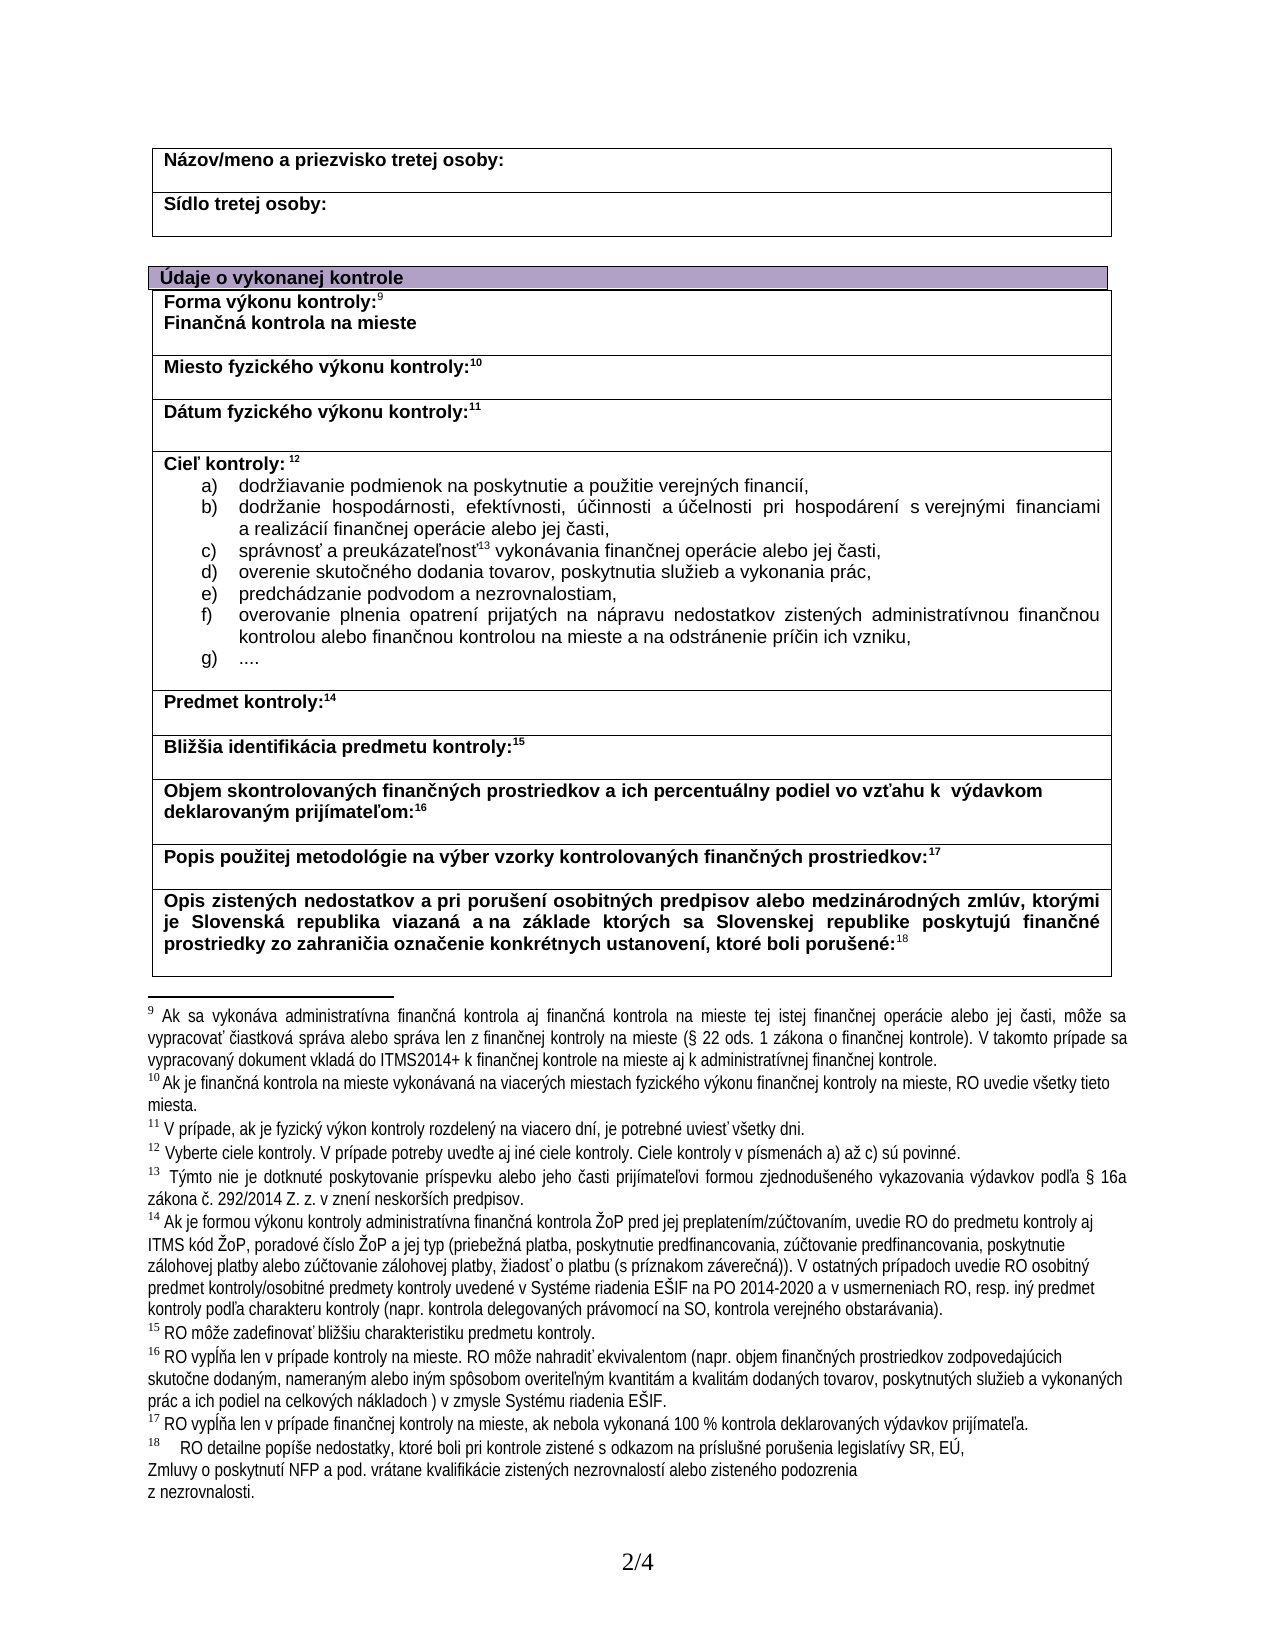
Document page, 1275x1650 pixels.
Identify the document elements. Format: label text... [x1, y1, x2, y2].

table_header Forma výkonu kontroly: [153, 291, 1111, 355]
table_cell Opis zistených nedostatkov a pri porušení osobitných predpisov alebo medzinárodných zmlúv, ktorými je Slovenská republika viazaná a na základe ktorých sa Slovenskej republike poskytujú finančné prostriedky zo zahraničia označenie konkrétnych ustanovení, ktoré boli porušené: [153, 890, 1111, 976]
table_cell Objem skontrolovaných finančných prostriedkov a ich percentuálny podiel vo vzťahu k výdavkom deklarovaným prijímateľom: [153, 780, 1111, 844]
table_header Údaje o vykonanej kontrole [149, 267, 1107, 288]
table_header Názov/meno a priezvisko tretej osoby: [153, 149, 1111, 192]
table_cell Cieľ kontroly: dodržiavanie podmienok na poskytnutie a použitie verejných financií, dodržanie hospodárnosti, efektívnosti, účinnosti a účelnosti pri hospodárení s verejnými financiami a realizácií finančnej operácie alebo jej časti, správnosť a preukázateľnosť vykonávania finančnej operácie alebo jej časti, overenie skutočného dodania tovarov, poskytnutia služieb a vykonania prác, predchádzanie podvodom a nezrovnalostiam, overovanie plnenia opatrení prijatých na nápravu nedostatkov zistených administratívnou finančnou kontrolou alebo finančnou kontrolou na mieste a na odstránenie príčin ich vzniku, .... [153, 452, 1111, 690]
table_cell Popis použitej metodológie na výber vzorky kontrolovaných finančných prostriedkov: [153, 845, 1111, 888]
table_cell Bližšia identifikácia predmetu kontroly: [153, 736, 1111, 779]
table_cell Predmet kontroly: [153, 691, 1111, 734]
table_cell Dátum fyzického výkonu kontroly: [153, 400, 1111, 451]
table_cell Miesto fyzického výkonu kontroly: [153, 356, 1111, 399]
table_cell Sídlo tretej osoby: [153, 193, 1111, 236]
